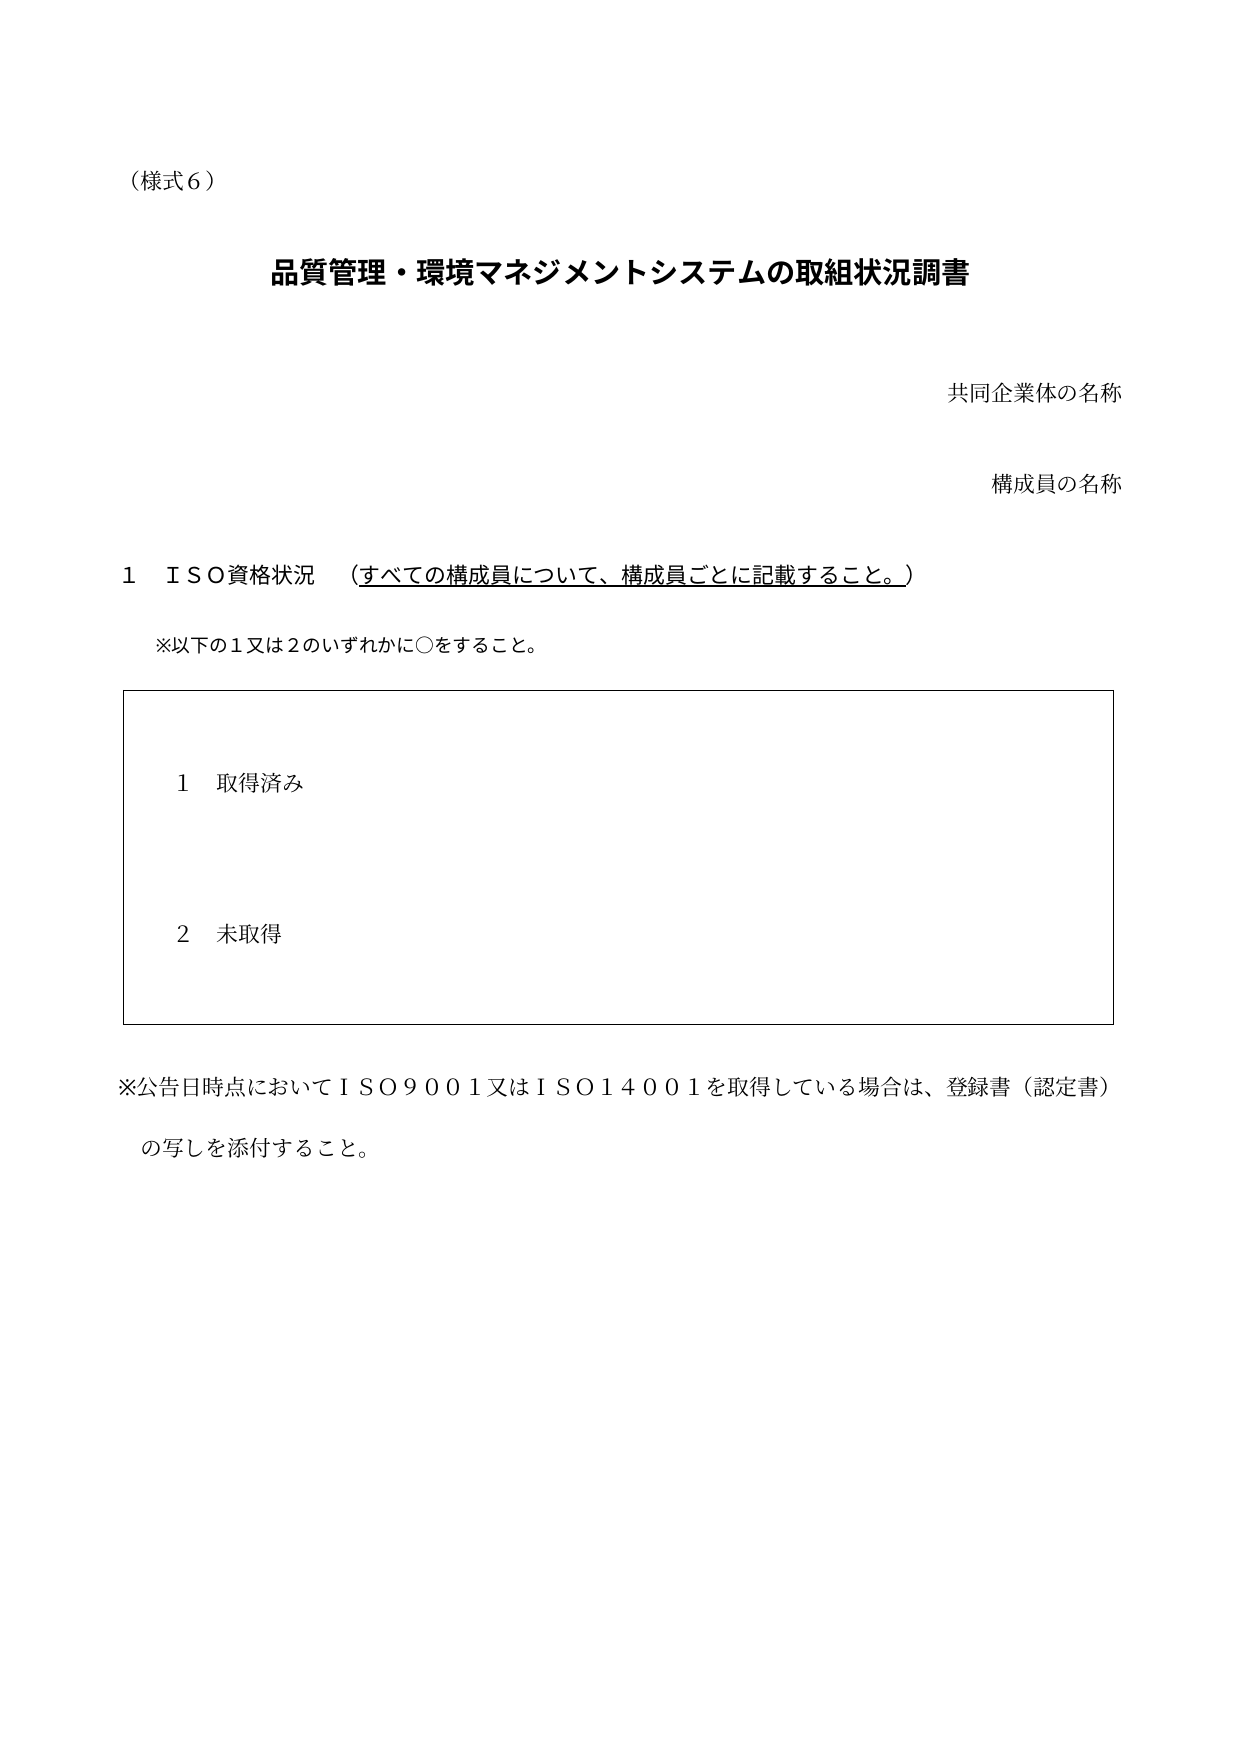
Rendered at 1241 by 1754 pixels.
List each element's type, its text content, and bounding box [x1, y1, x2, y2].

text １ ＩＳＯ資格状況 （すべての構成員について、構成員ごとに記載すること。） [118, 543, 1122, 604]
text 品質管理・環境マネジメントシステムの取組状況調書 [118, 240, 1122, 301]
text （様式６） [118, 149, 1122, 210]
text ※以下の１又は２のいずれかに○をすること。 [118, 629, 1122, 659]
text 構成員の名称 [118, 453, 1122, 513]
text ※公告日時点においてＩＳＯ９００１又はＩＳＯ１４００１を取得している場合は、登録書（認定書）の写しを添付すること。 [118, 1056, 1122, 1177]
text 共同企業体の名称 [118, 362, 1122, 422]
table_header １ 取得済み ２ 未取得 [124, 691, 1113, 1024]
